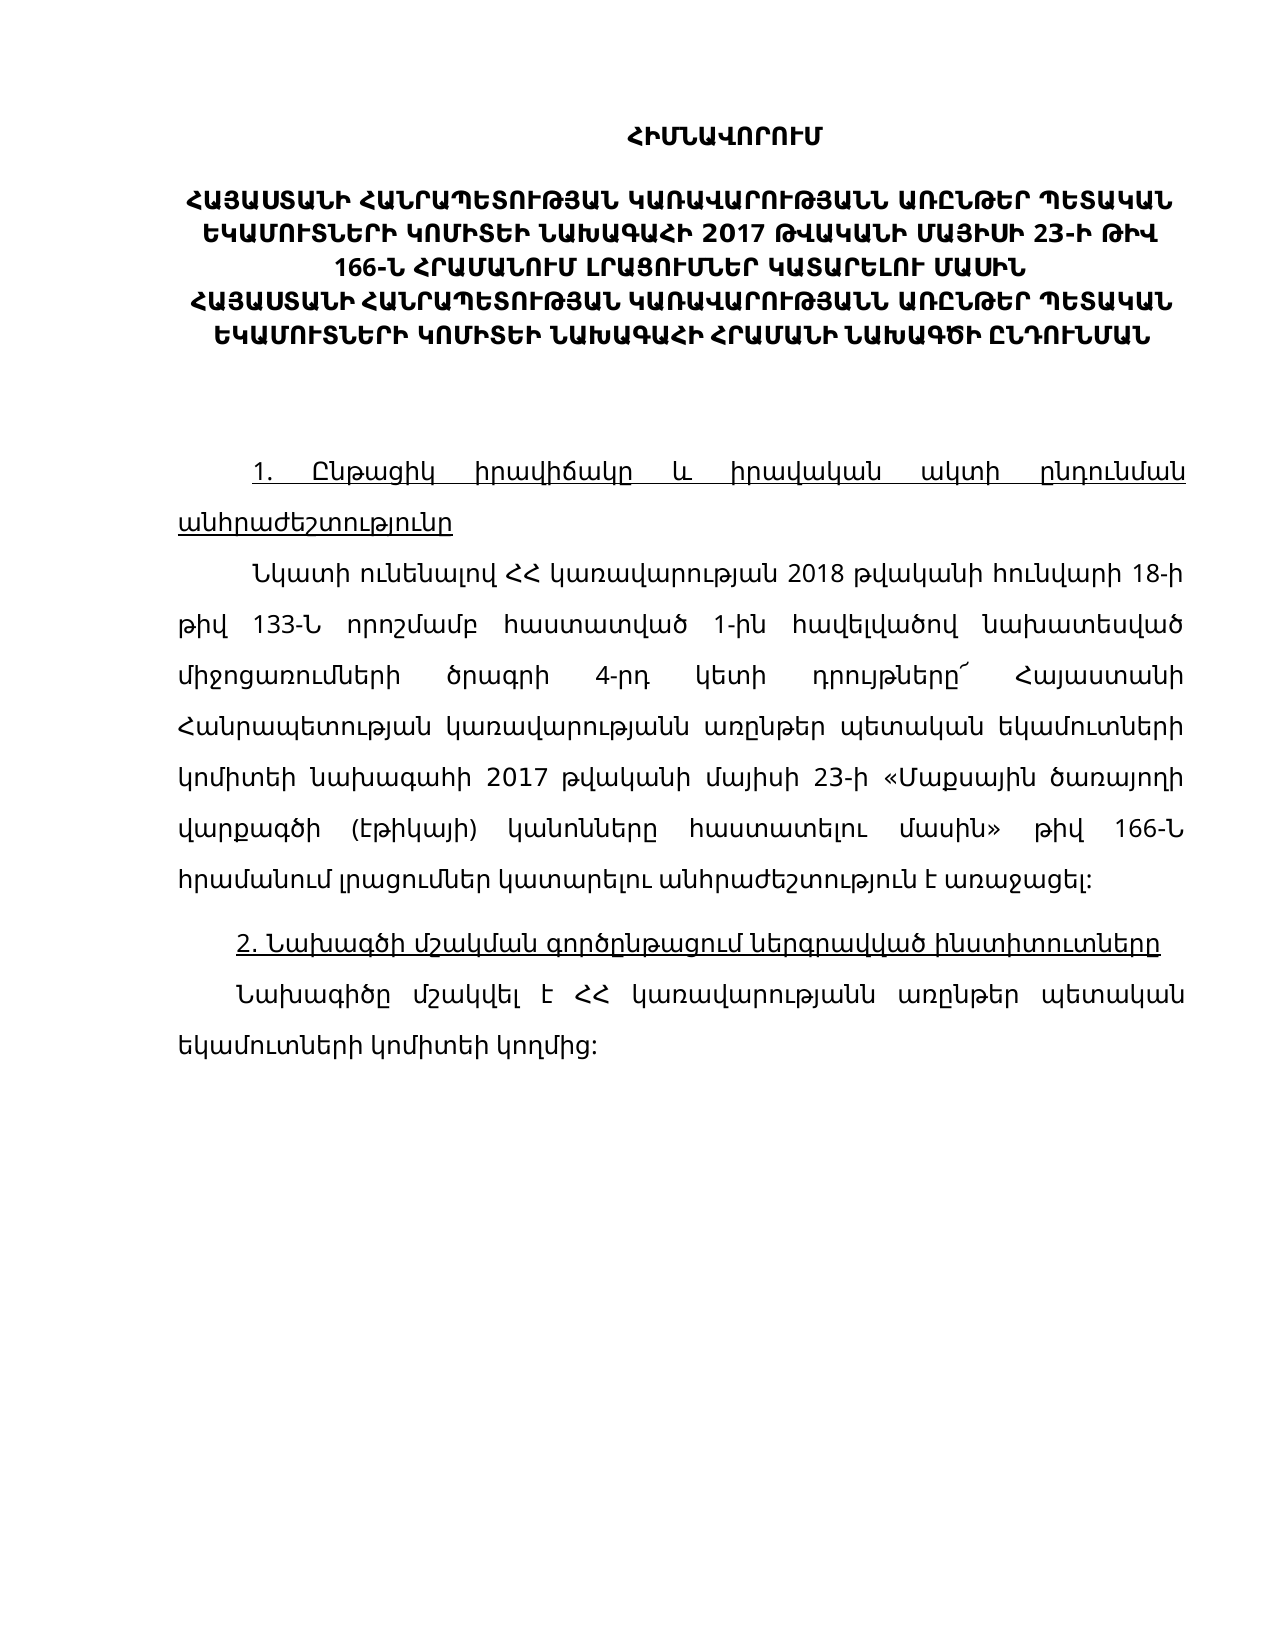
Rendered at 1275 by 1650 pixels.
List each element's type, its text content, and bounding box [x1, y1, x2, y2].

text ՀԱՅԱՍՏԱՆԻ ՀԱՆՐԱՊԵՏՈՒԹՅԱՆ ԿԱՌԱՎԱՐՈՒԹՅԱՆՆ ԱՌԸՆԹԵՐ ՊԵՏԱԿԱՆ ԵԿԱՄՈՒՏՆԵՐԻ ԿՈՄԻՏԵԻ ՆԱԽԱԳԱՀԻ 2017 ԹՎԱԿԱՆԻ ՄԱՅԻՍԻ 23-Ի ԹԻՎ 166-Ն ՀՐԱՄԱՆՈՒՄ ԼՐԱՑՈՒՄՆԵՐ ԿԱՏԱՐԵԼՈՒ ՄԱՍԻՆ [177, 186, 1182, 283]
text ՀԻՄՆԱՎՈՐՈՒՄ [552, 118, 1186, 152]
text 1. Ընթացիկ իրավիճակը և իրավական ակտի ընդունման անհրաժեշտությունը [177, 454, 1186, 539]
text ՀԱՅԱՍՏԱՆԻ ՀԱՆՐԱՊԵՏՈՒԹՅԱՆ ԿԱՌԱՎԱՐՈՒԹՅԱՆՆ ԱՌԸՆԹԵՐ ՊԵՏԱԿԱՆ ԵԿԱՄՈՒՏՆԵՐԻ ԿՈՄԻՏԵԻ ՆԱԽԱԳԱՀԻ ՀՐԱՄԱՆԻ ՆԱԽԱԳԾԻ ԸՆԴՈՒՆՄԱՆ [177, 283, 1186, 352]
text Նախագիծը մշակվել է ՀՀ կառավարությանն առընթեր պետական եկամուտների կոմիտեի կողմից: [177, 977, 1186, 1062]
text Նկատի ունենալով ՀՀ կառավարության 2018 թվականի հունվարի 18-ի թիվ 133-Ն որոշմամբ հաստատված 1-ին հավելվածով նախատեսված միջոցառումների ծրագրի 4-րդ կետի դրույթները՜ Հայաստանի Հանրապետության կառավարությանն առընթեր պետական եկամուտների կոմիտեի նախագահի 2017 թվականի մայիսի 23-ի «Մաքսային ծառայողի վարքագծի (էթիկայի) կանոնները հաստատելու մասին» թիվ 166-Ն հրամանում լրացումներ կատարելու անհրաժեշտություն է առաջացել: [177, 556, 1184, 896]
text 2. Նախագծի մշակման գործընթացում ներգրավված ինստիտուտները [177, 926, 1186, 960]
